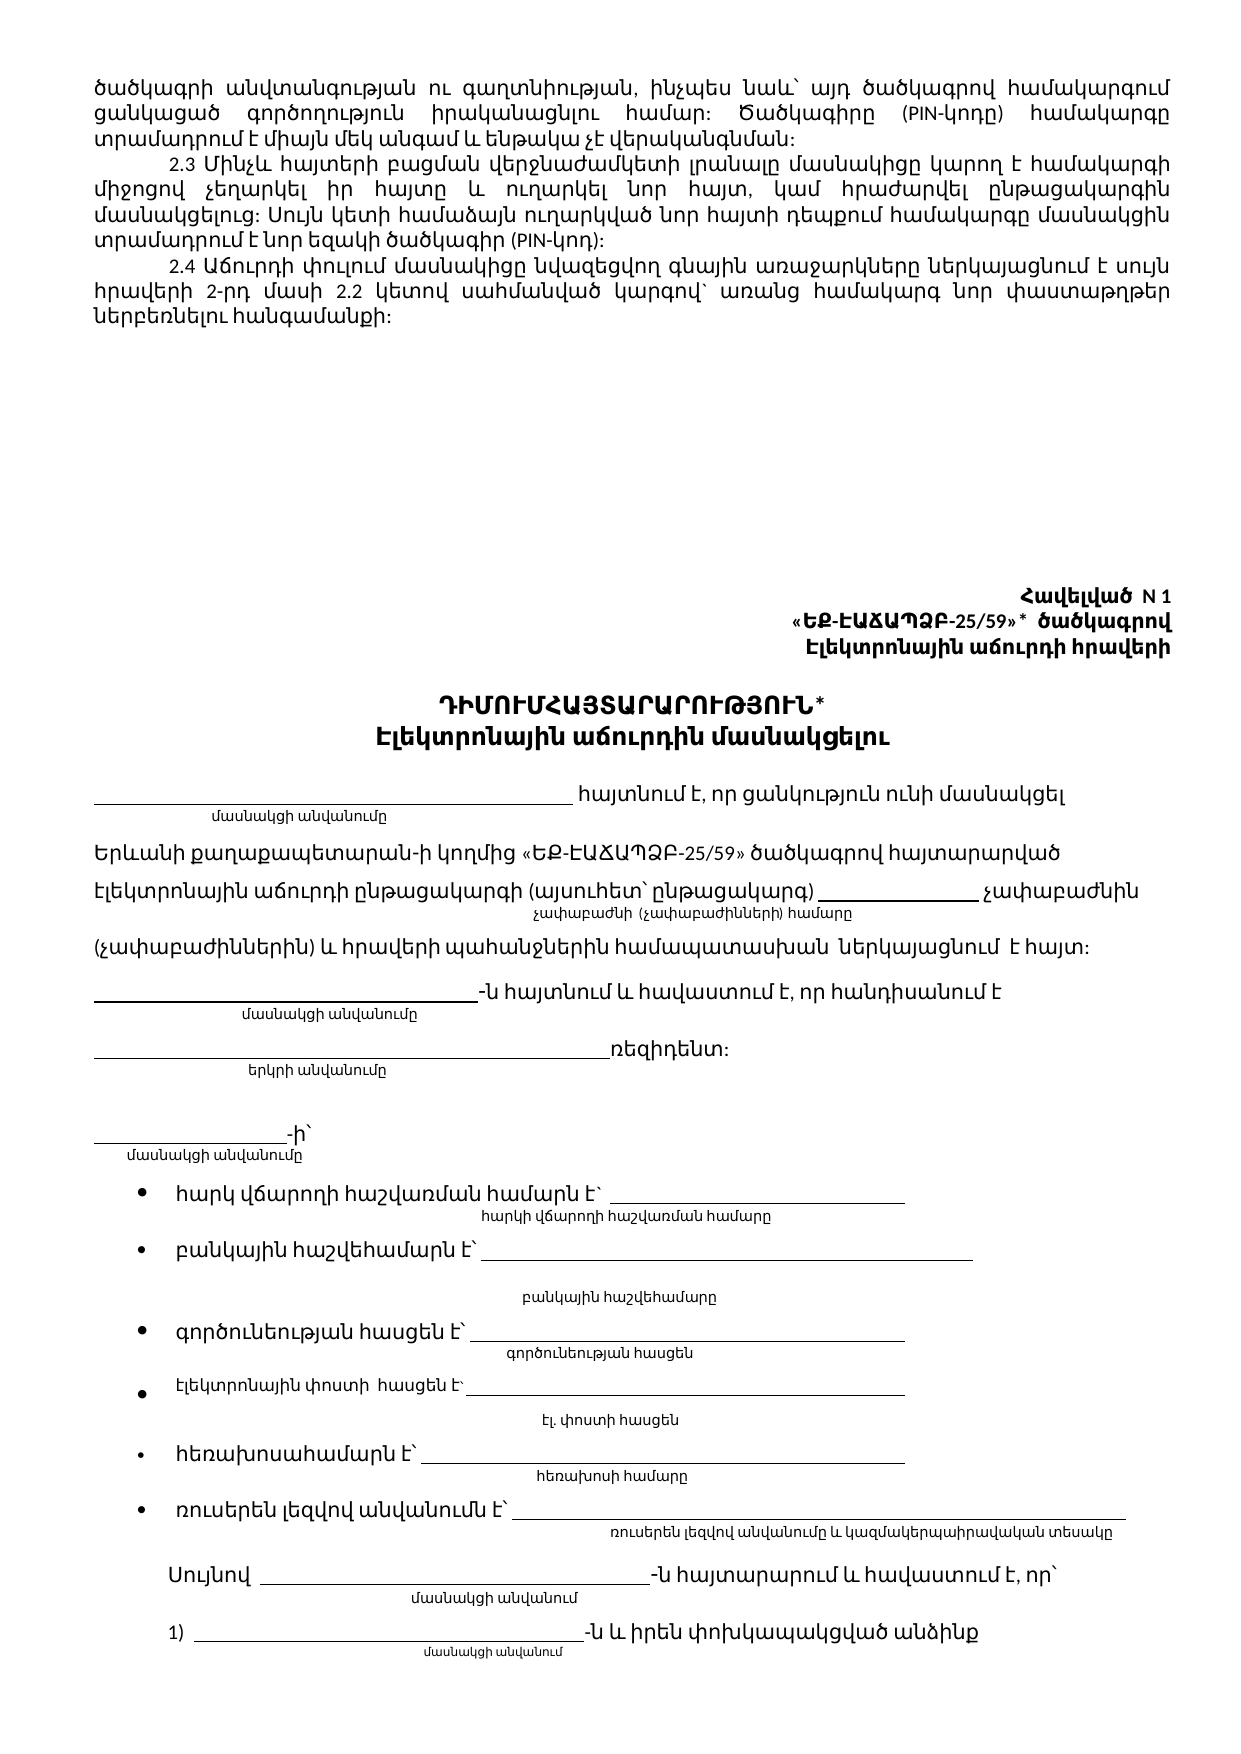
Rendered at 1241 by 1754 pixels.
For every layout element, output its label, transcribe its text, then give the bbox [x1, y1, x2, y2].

text Սույնով -ն հայտարարում և հավաստում է, որ՝ [94, 1558, 1171, 1589]
text հարկի վճարողի հաշվառման համարը [94, 1207, 1171, 1238]
text «ԵՔ-ԷԱՃԱՊՁԲ-25/59»* ծածկագրով [94, 609, 1171, 634]
list էլեկտրոնային փոստի հասցեն է՝ [138, 1375, 1171, 1411]
text 2.3 Մինչև հայտերի բացման վերջնաժամկետի լրանալը մասնակիցը կարող է համակարգի միջոցով չեղարկել իր հայտը և ուղարկել նոր հայտ, կամ հրաժարվել ընթացակարգին մասնակցելուց: Սույն կետի համաձայն ուղարկված նոր հայտի դեպքում համակարգը մասնակցին տրամադրում է նոր եզակի ծածկագիր (PIN-կոդ): [94, 151, 1171, 253]
list բանկային հաշվեհամարն է՝ [138, 1238, 1171, 1288]
list ռուսերեն լեզվով անվանումն է՝ [138, 1497, 1171, 1523]
text մասնակցի անվանումը [94, 807, 1171, 838]
text (չափաբաժիններին) և հրավերի պահանջներին համապատասխան ներկայացնում է հայտ: [94, 934, 1171, 960]
text էլեկտրոնային աճուրդի ընթացակարգի (այսուհետ՝ ընթացակարգ) չափաբաժնին [94, 878, 1171, 904]
text մասնակցի անվանումը [94, 1146, 1171, 1177]
list հարկ վճարողի հաշվառման համարն է` [138, 1177, 1171, 1207]
text ռուսերեն լեզվով անվանումը և կազմակերպաիրավական տեսակը [536, 1523, 1171, 1553]
text Էլեկտրոնային աճուրդի հրավերի [94, 634, 1171, 659]
text ռեզիդենտ: [94, 1036, 1171, 1061]
text -ն հայտնում և հավաստում է, որ հանդիսանում է [94, 975, 1171, 1006]
text մասնակցի անվանումը [94, 1006, 1171, 1036]
list գործունեության հասցեն է՝ [138, 1319, 1171, 1345]
subtitle Էլեկտրոնային աճուրդին մասնակցելու [94, 721, 1171, 751]
list հեռախոսահամարն է՝ [138, 1441, 1171, 1467]
text -ի՝ [94, 1121, 1171, 1146]
text Հավելված N 1 [94, 583, 1171, 609]
text մասնակցի անվանում [94, 1645, 1171, 1670]
text մասնակցի անվանում [94, 1589, 1171, 1619]
text էլ. փոստի հասցեն [94, 1411, 1171, 1441]
text բանկային հաշվեհամարը [94, 1288, 1171, 1319]
text 2.4 Աճուրդի փուլում մասնակիցը նվազեցվող գնային առաջարկները ներկայացնում է սույն հրավերի 2-րդ մասի 2.2 կետով սահմանված կարգով` առանց համակարգ նոր փաստաթղթեր ներբեռնելու հանգամանքի: [94, 253, 1171, 329]
text երկրի անվանումը [94, 1061, 1171, 1092]
text հայտնում է, որ ցանկություն ունի մասնակցել [94, 782, 1171, 807]
text չափաբաժնի (չափաբաժինների) համարը [94, 904, 1171, 934]
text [94, 75, 1171, 151]
text 1) -ն և իրեն փոխկապակցված անձինք [94, 1619, 1171, 1645]
text հեռախոսի համարը [462, 1467, 1171, 1497]
text Երևանի քաղաքապետարան-ի կողմից «ԵՔ-ԷԱՃԱՊՁԲ-25/59» ծածկագրով հայտարարված [94, 838, 1171, 866]
text ԴԻՄՈՒՄՀԱՅՏԱՐԱՐՈՒԹՅՈՒՆ* [94, 690, 1171, 721]
text գործունեության հասցեն [94, 1345, 1171, 1375]
